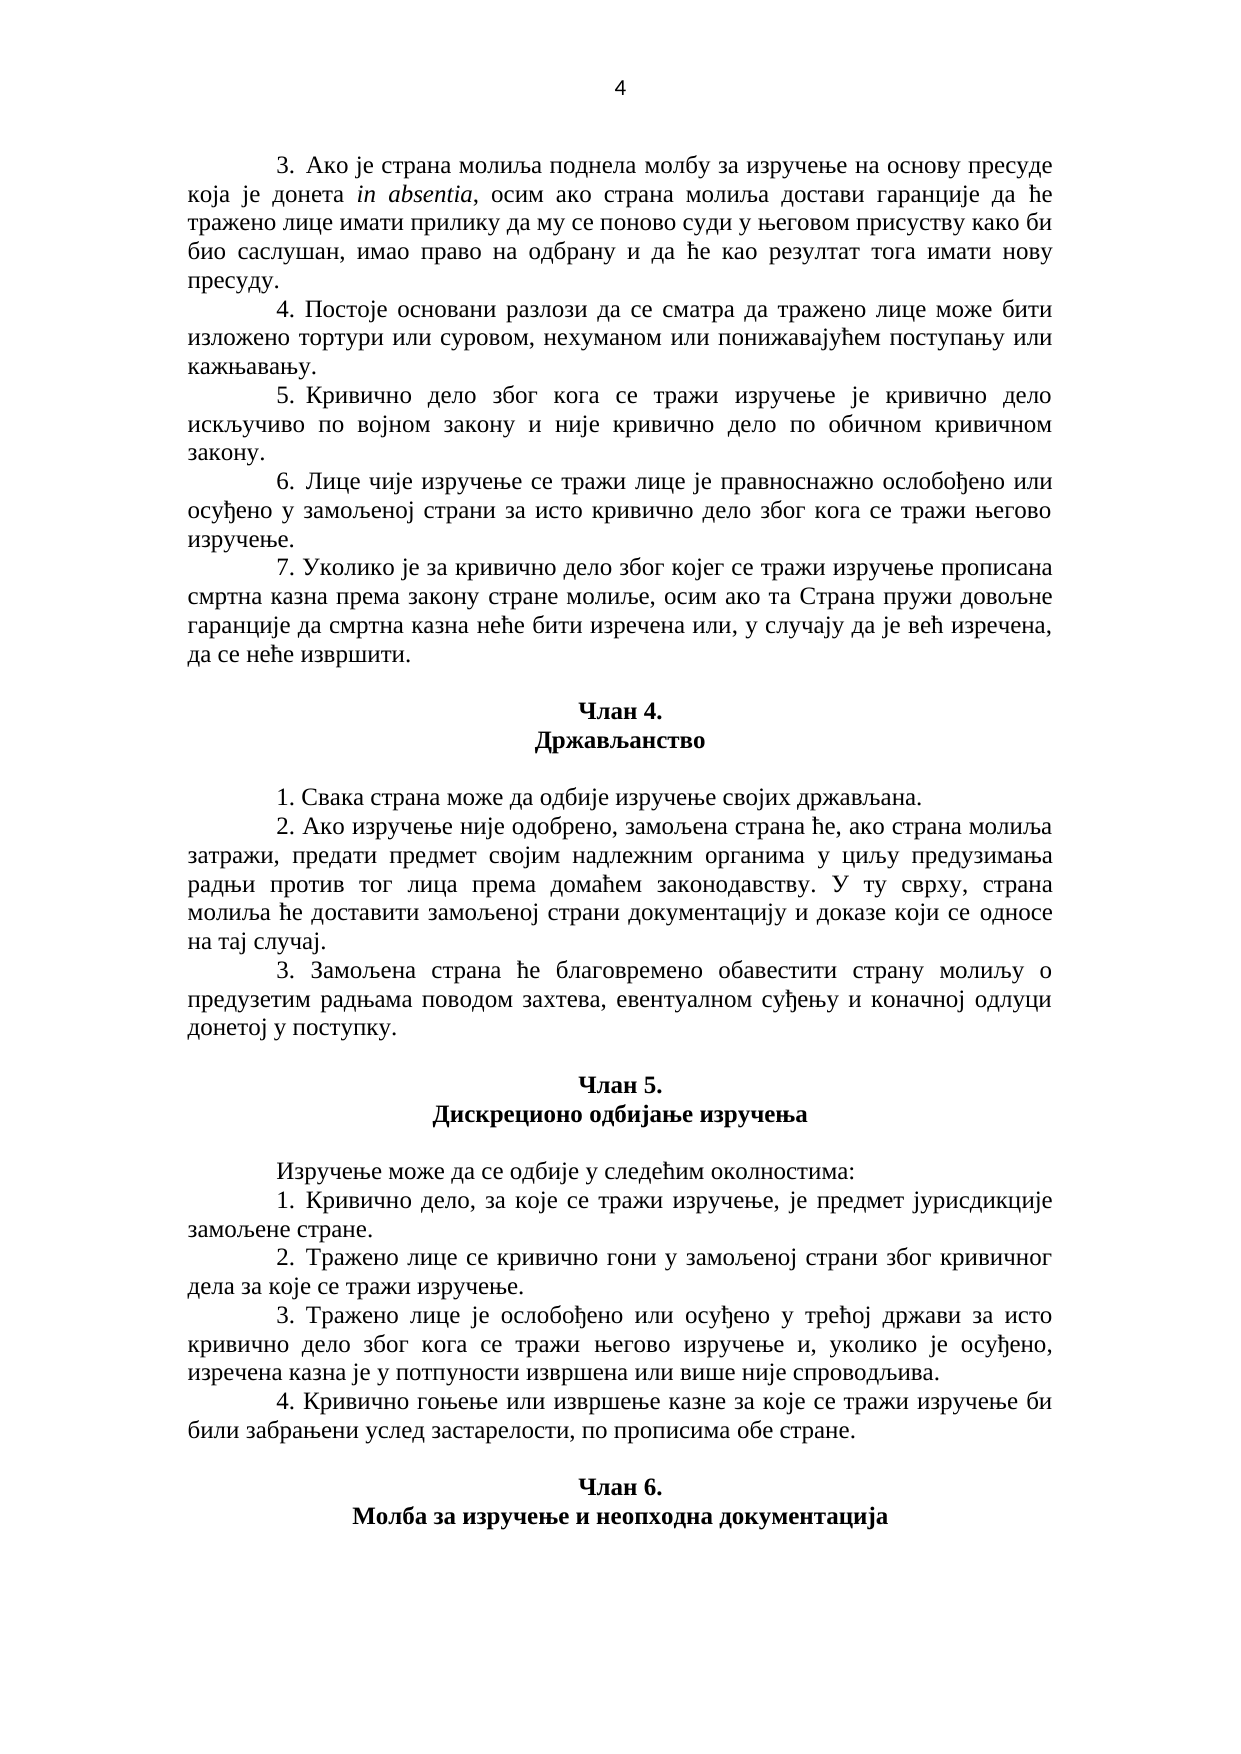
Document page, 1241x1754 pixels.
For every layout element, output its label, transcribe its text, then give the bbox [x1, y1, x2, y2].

text 3. Замољена страна ће благовремено обавестити страну молиљу о предузетим радњама поводом захтева, евентуалном суђењу и коначној одлуци донетој у поступку. [187, 955, 1053, 1041]
text 4. Постоје основани разлози да се сматра да тражено лице може бити изложенo тортури или суровом, нехуманом или понижавајућем поступању или кажњавању. [187, 294, 1053, 380]
text 7. Уколико је за кривично дело због којег се тражи изручење прописана смртна казна према закону стране молиље, осим ако та Страна пружи довољне гаранције да смртна казна неће бити изречена или, у случају да је већ изречена, да се неће извршити. [187, 552, 1053, 667]
text 3. Ако је страна молиља поднела молбу за изручење на основу пресуде која је донета in absentia, осим ако страна молиља достави гаранције да ће тражено лице имати прилику да му се поново суди у његовом присуству како би био саслушан, имао право на одбрану и да ће као резултат тога имати нову пресуду. [187, 150, 1053, 294]
text Молба за изручење и неопходна документација [187, 1501, 1053, 1530]
text Члан 5. [187, 1070, 1053, 1099]
text 3. Тражено лице је ослобођено или осуђено у трећој држави за исто кривично дело због кога се тражи његово изручење и, уколико је осуђено, изречена казна је у потпуности извршена или више није спроводљива. [187, 1300, 1053, 1386]
text 2. Ако изручење није одобрено, замољена страна ће, ако страна молиља затражи, предати предмет својим надлежним органима у циљу предузимања радњи против тог лица према домаћем законодавству. У ту сврху, страна молиља ће доставити замољеној страни документацију и доказе који се односе на тај случај. [187, 811, 1053, 955]
text 1. Свака страна може да одбије изручење својих држављана. [187, 782, 1053, 811]
text Члан 4. [187, 696, 1053, 725]
text Држављанство [187, 725, 1053, 754]
text Члан 6. [187, 1472, 1053, 1501]
text Изручење може да се одбије у следећим околностима: [187, 1156, 1053, 1185]
text 2. Тражено лице се кривично гони у замољеној страни због кривичног дела за које се тражи изручење. [187, 1242, 1053, 1300]
text 4. Кривично гоњење или извршење казне за које се тражи изручење би били забрањени услед застарелости, по прописима обе стране. [187, 1386, 1053, 1444]
text 5. Кривично дело због кога се тражи изручење је кривично дело искључиво по војнoм закону и није кривично дело по обичном кривичном закону. [187, 380, 1053, 466]
text 1. Кривично дело, за које се тражи изручење, је предмет јурисдикције замољене стране. [187, 1185, 1053, 1242]
text Дискреционо одбијање изручења [187, 1099, 1053, 1127]
text 6. Лице чије изручење се тражи лице је правноснажно ослобођено или осуђено у замољеној страни за исто кривично дело због кога се тражи његово изручење. [187, 466, 1053, 552]
